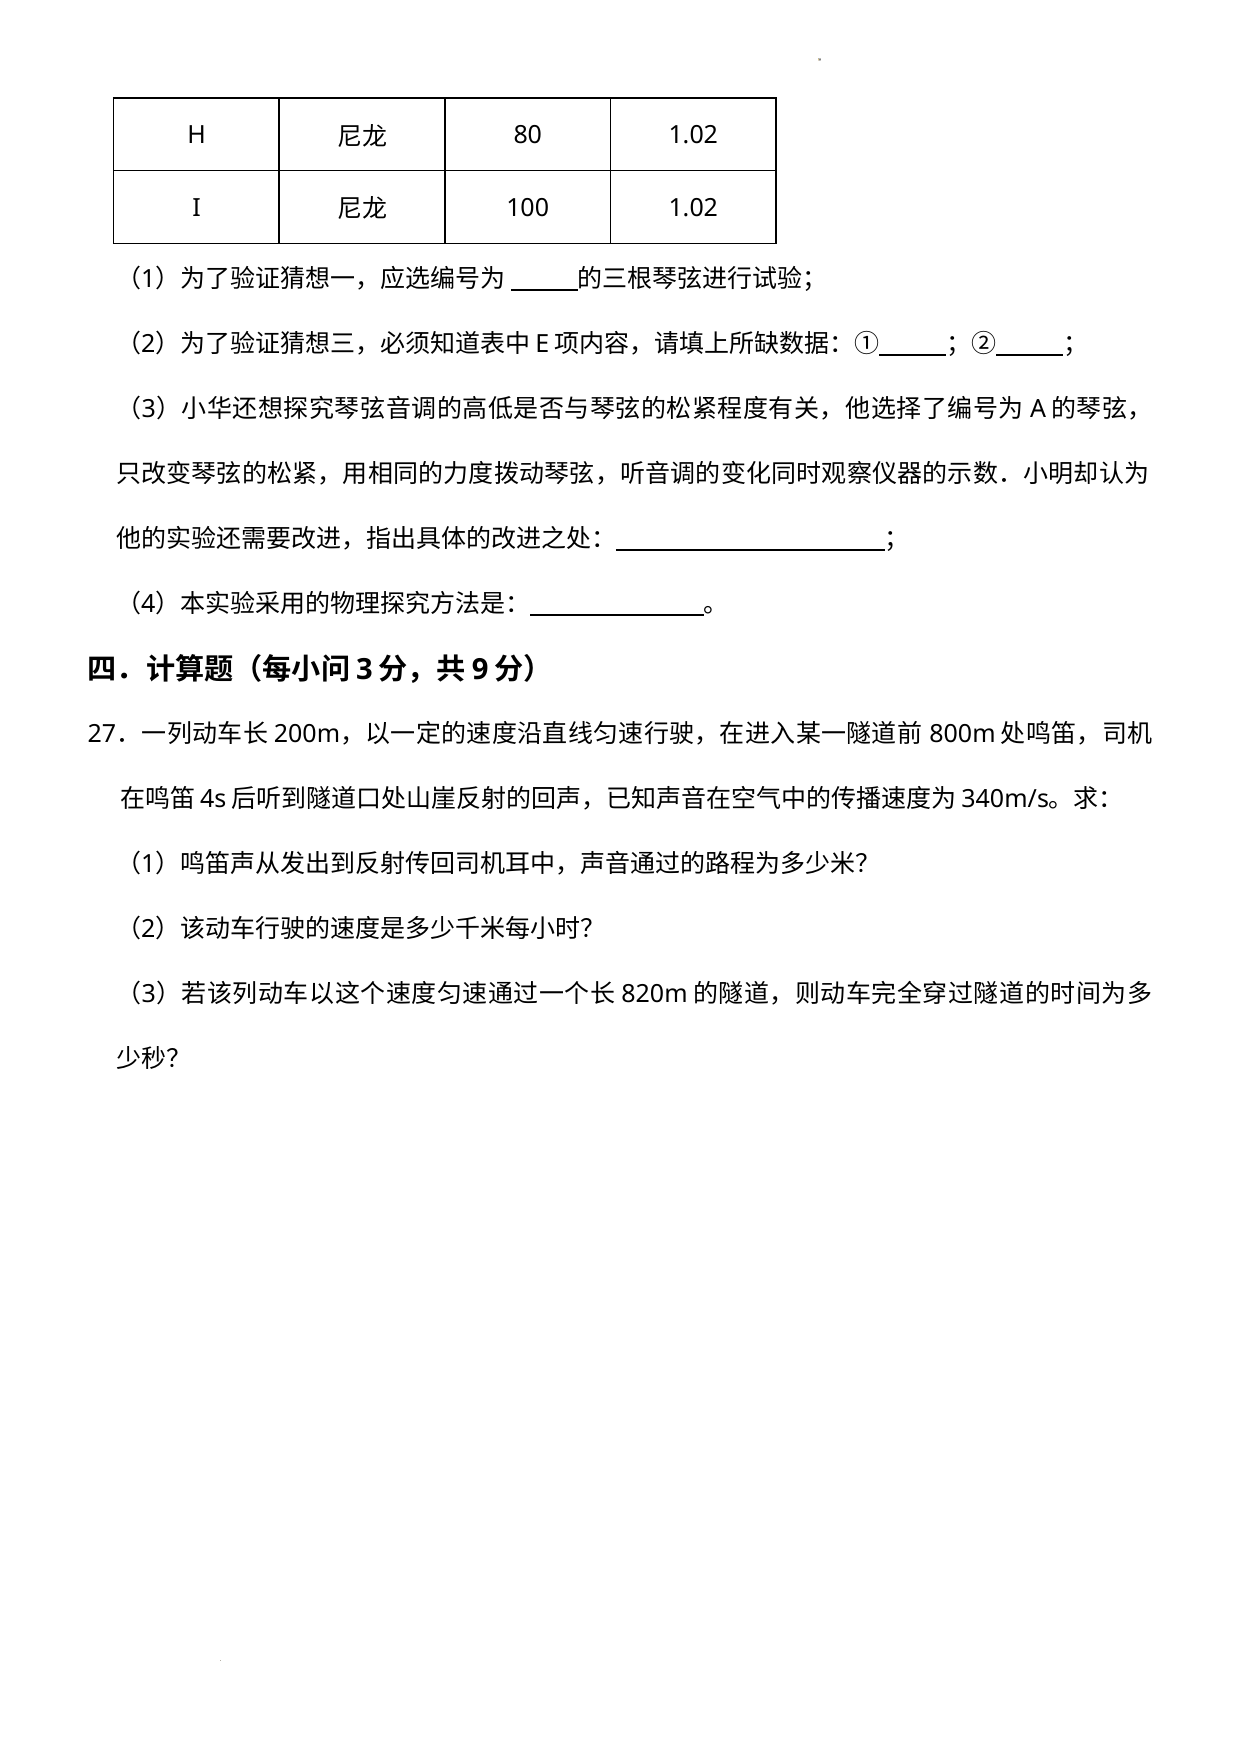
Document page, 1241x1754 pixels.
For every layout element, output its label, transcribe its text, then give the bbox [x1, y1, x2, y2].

table_cell I [114, 171, 278, 243]
text （1）鸣笛声从发出到反射传回司机耳中，声音通过的路程为多少米？ [116, 829, 1153, 894]
text （4）本实验采用的物理探究方法是： 。 [116, 569, 1153, 634]
table_cell 100 [446, 171, 610, 243]
table_cell 80 [446, 99, 610, 170]
text 四．计算题（每小问3分，共9分） [87, 634, 1153, 699]
table_cell H [114, 99, 278, 170]
text 27．一列动车长200m，以一定的速度沿直线匀速行驶，在进入某一隧道前800m处鸣笛，司机在鸣笛4s后听到隧道口处山崖反射的回声，已知声音在空气中的传播速度为340m/s。求： [87, 699, 1153, 829]
text （2）为了验证猜想三，必须知道表中E项内容，请填上所缺数据：① ；② ； [116, 309, 1153, 374]
table_cell 1.02 [611, 171, 775, 243]
text （1）为了验证猜想一，应选编号为 的三根琴弦进行试验； [116, 244, 1153, 309]
text （3）小华还想探究琴弦音调的高低是否与琴弦的松紧程度有关，他选择了编号为A的琴弦，只改变琴弦的松紧，用相同的力度拨动琴弦，听音调的变化同时观察仪器的示数．小明却认为他的实验还需要改进，指出具体的改进之处： ； [116, 374, 1153, 569]
table_cell 尼龙 [280, 99, 444, 170]
table_cell 1.02 [611, 99, 775, 170]
text （3）若该列动车以这个速度匀速通过一个长820m的隧道，则动车完全穿过隧道的时间为多少秒？ [116, 959, 1153, 1089]
table_cell 尼龙 [280, 171, 444, 243]
text （2）该动车行驶的速度是多少千米每小时？ [116, 894, 1153, 959]
